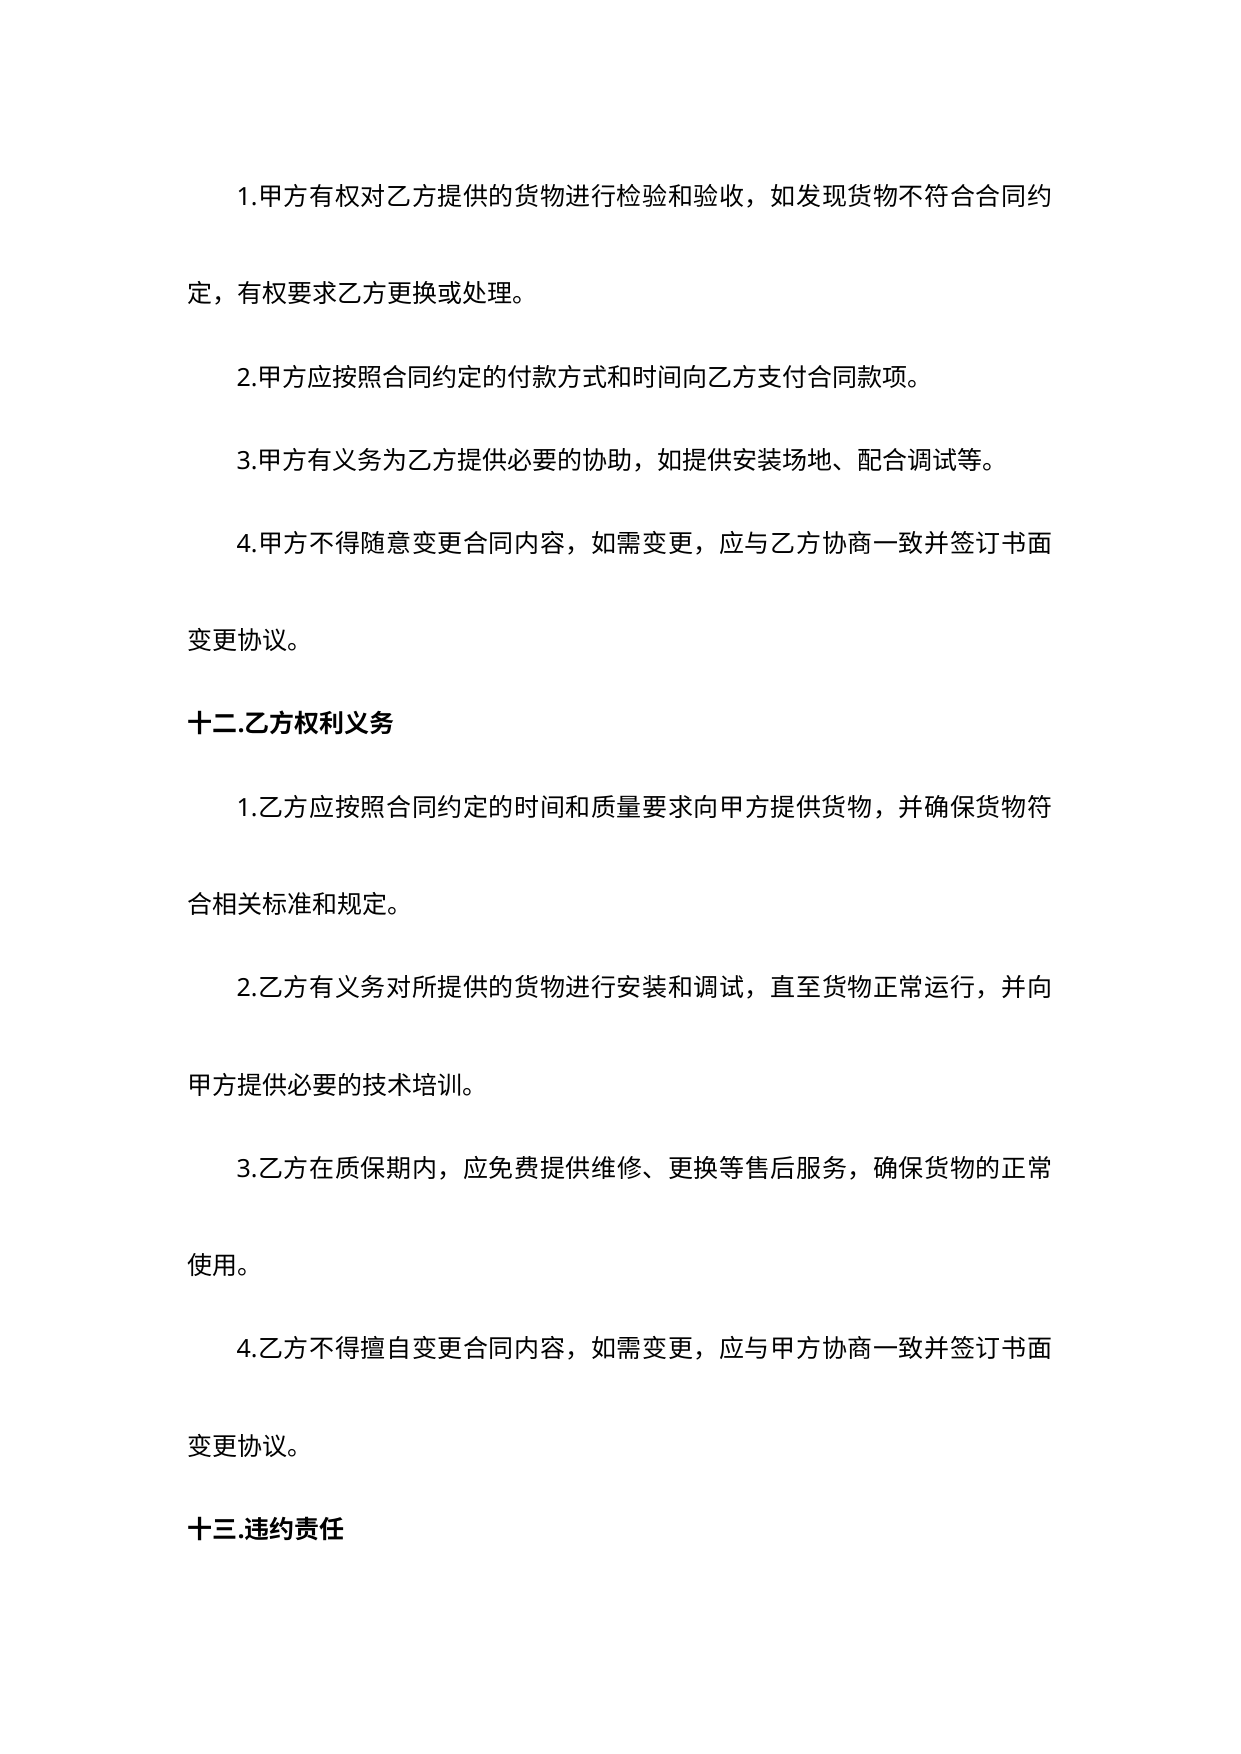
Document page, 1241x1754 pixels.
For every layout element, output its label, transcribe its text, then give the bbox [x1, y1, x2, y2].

text 1.乙方应按照合同约定的时间和质量要求向甲方提供货物，并确保货物符合相关标准和规定。 [187, 773, 1053, 935]
text 4.甲方不得随意变更合同内容，如需变更，应与乙方协商一致并签订书面变更协议。 [187, 509, 1053, 671]
text 2.乙方有义务对所提供的货物进行安装和调试，直至货物正常运行，并向甲方提供必要的技术培训。 [187, 953, 1053, 1116]
text 2.甲方应按照合同约定的付款方式和时间向乙方支付合同款项。 [187, 343, 1053, 408]
text 3.甲方有义务为乙方提供必要的协助，如提供安装场地、配合调试等。 [187, 426, 1053, 491]
text 十二.乙方权利义务 [187, 689, 1053, 754]
text 十三.违约责任 [187, 1495, 1053, 1560]
text 3.乙方在质保期内，应免费提供维修、更换等售后服务，确保货物的正常使用。 [187, 1134, 1053, 1296]
text 4.乙方不得擅自变更合同内容，如需变更，应与甲方协商一致并签订书面变更协议。 [187, 1314, 1053, 1477]
text 1.甲方有权对乙方提供的货物进行检验和验收，如发现货物不符合合同约定，有权要求乙方更换或处理。 [187, 162, 1053, 324]
